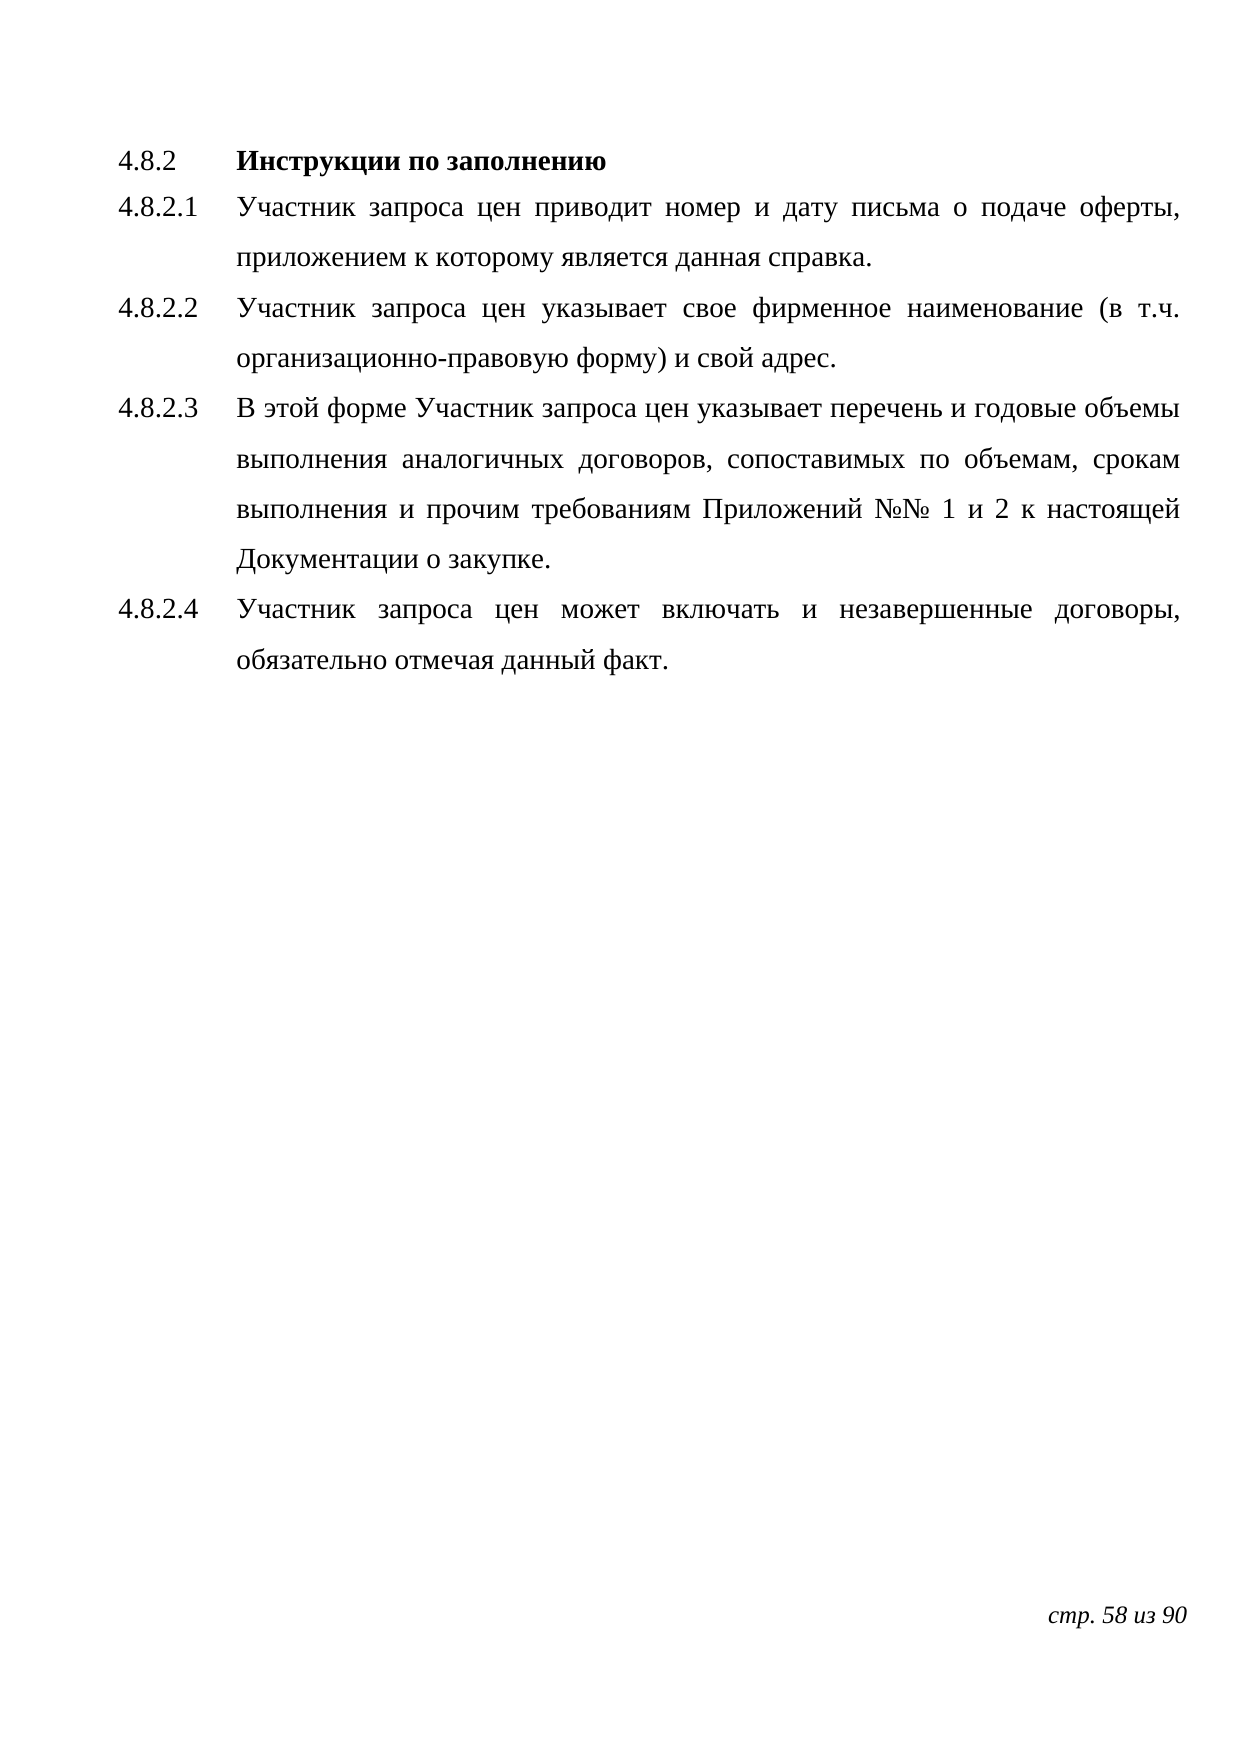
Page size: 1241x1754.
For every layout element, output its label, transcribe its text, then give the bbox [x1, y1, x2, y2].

text Инструкции по заполнению [118, 143, 1181, 177]
text В этой форме Участник запроса цен указывает перечень и годовые объемы выполнения аналогичных договоров, сопоставимых по объемам, срокам выполнения и прочим требованиям Приложений №№ 1 и 2 к настоящей Документации о закупке. [118, 390, 1181, 575]
text Участник запроса цен указывает свое фирменное наименование (в т.ч. организационно-правовую форму) и свой адрес. [118, 290, 1181, 374]
text Участник запроса цен может включать и незавершенные договоры, обязательно отмечая данный факт. [118, 592, 1181, 676]
text Участник запроса цен приводит номер и дату письма о подаче оферты, приложением к которому является данная справка. [118, 189, 1181, 273]
